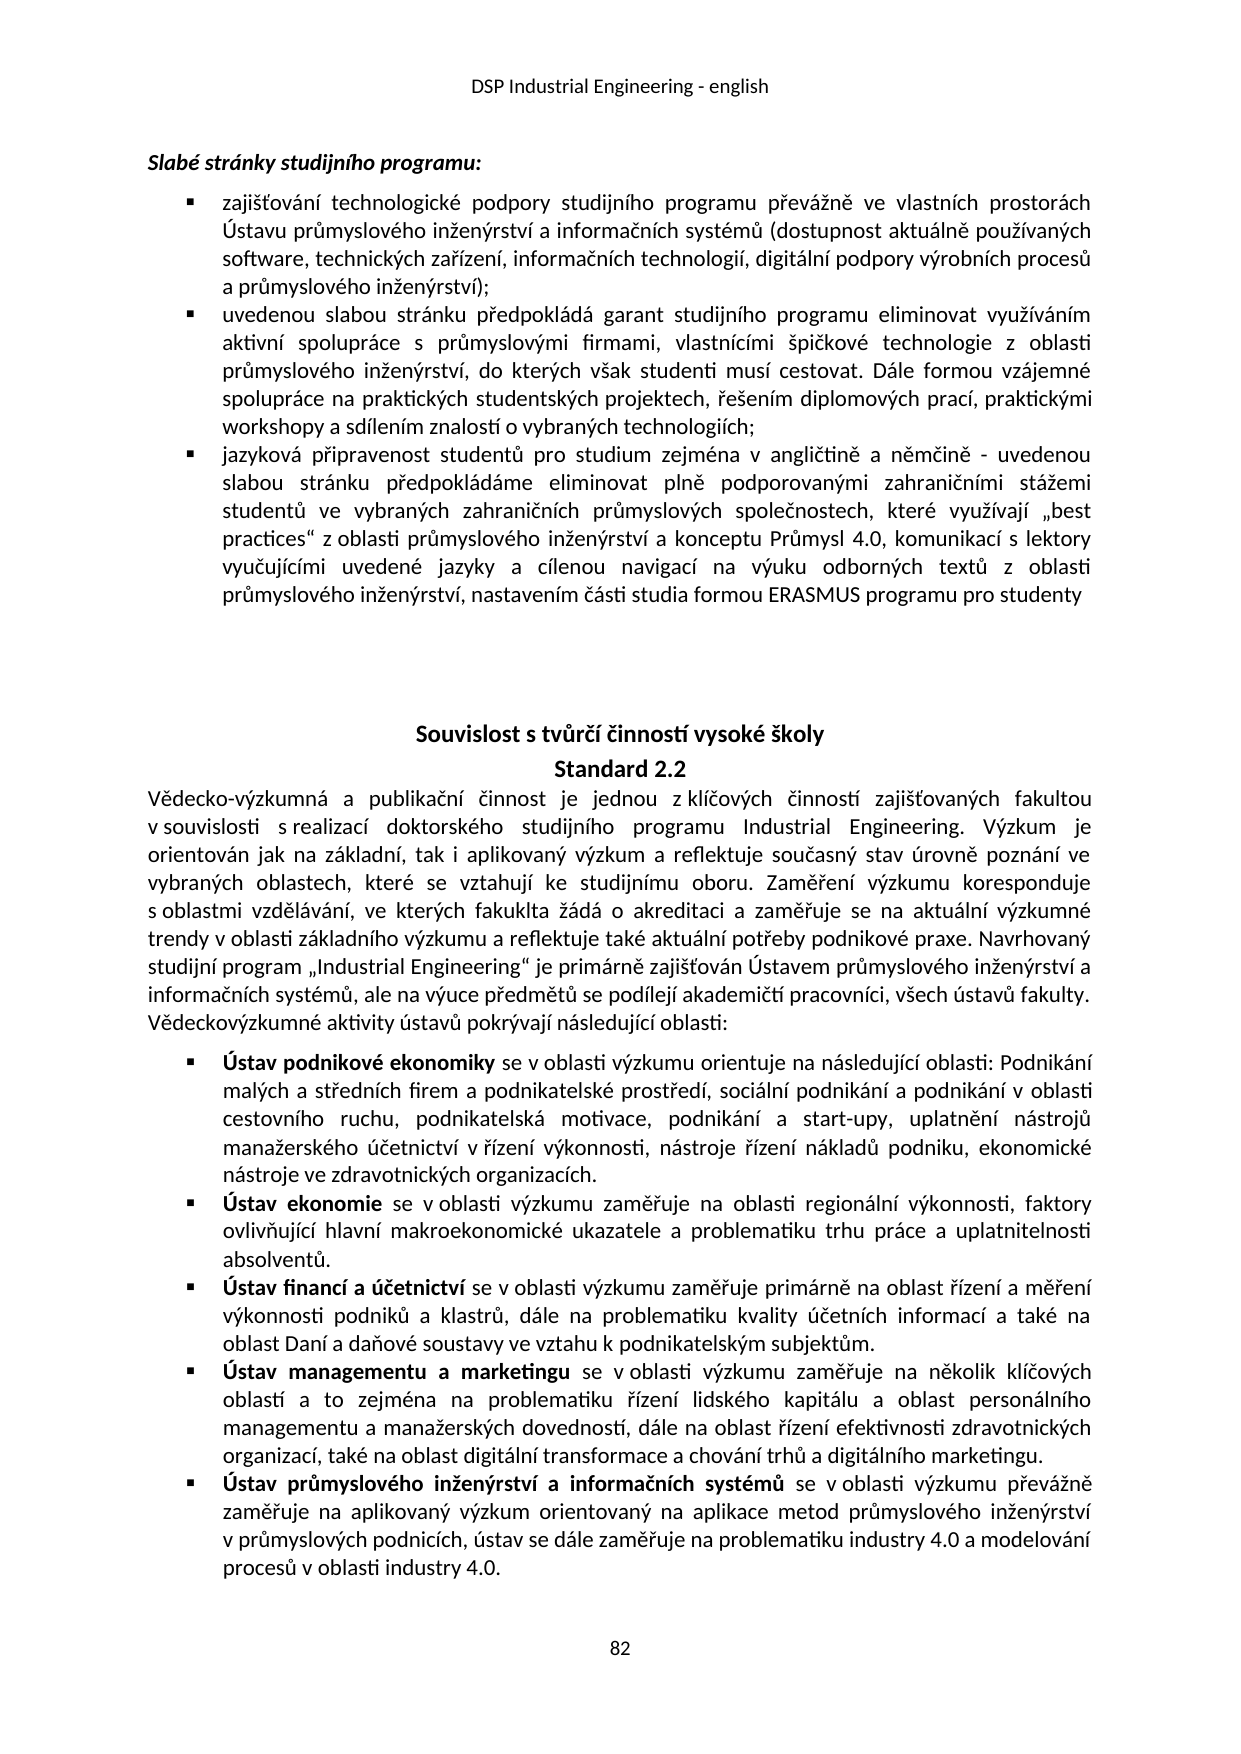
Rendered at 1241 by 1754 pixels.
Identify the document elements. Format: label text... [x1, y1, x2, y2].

list jazyková připravenost studentů pro studium zejména v angličtině a němčině - uvedenou slabou stránku předpokládáme eliminovat plně podporovanými zahraničními stážemi studentů ve vybraných zahraničních průmyslových společnostech, které využívají „best practices“ z oblasti průmyslového inženýrství a konceptu Průmysl 4.0, komunikací s lektory vyučujícími uvedené jazyky a cílenou navigací na výuku odborných textů z oblasti průmyslového inženýrství, nastavením části studia formou ERASMUS programu pro studenty [185, 440, 1093, 608]
list uvedenou slabou stránku předpokládá garant studijního programu eliminovat využíváním aktivní spolupráce s průmyslovými firmami, vlastnícími špičkové technologie z oblasti průmyslového inženýrství, do kterých však studenti musí cestovat. Dále formou vzájemné spolupráce na praktických studentských projektech, řešením diplomových prací, praktickými workshopy a sdílením znalostí o vybraných technologiích; [185, 300, 1093, 440]
text Vědecko-výzkumná a publikační činnost je jednou z klíčových činností zajišťovaných fakultou v souvislosti s realizací doktorského studijního programu Industrial Engineering. Výzkum je orientován jak na základní, tak i aplikovaný výzkum a reflektuje současný stav úrovně poznání ve vybraných oblastech, které se vztahují ke studijnímu oboru. Zaměření výzkumu koresponduje s oblastmi vzdělávání, ve kterých fakuklta žádá o akreditaci a zaměřuje se na aktuální výzkumné trendy v oblasti základního výzkumu a reflektuje také aktuální potřeby podnikové praxe. Navrhovaný studijní program „Industrial Engineering“ je primárně zajišťován Ústavem průmyslového inženýrství a informačních systémů, ale na výuce předmětů se podílejí akademičtí pracovníci, všech ústavů fakulty. Vědeckovýzkumné aktivity ústavů pokrývají následující oblasti: [148, 784, 1093, 1036]
subtitle Standard 2.2 [148, 753, 1093, 784]
list zajišťování technologické podpory studijního programu převážně ve vlastních prostorách Ústavu průmyslového inženýrství a informačních systémů (dostupnost aktuálně používaných software, technických zařízení, informačních technologií, digitální podpory výrobních procesů a průmyslového inženýrství); [185, 188, 1093, 300]
list Ústav průmyslového inženýrství a informačních systémů se v oblasti výzkumu převážně zaměřuje na aplikovaný výzkum orientovaný na aplikace metod průmyslového inženýrství v průmyslových podnicích, ústav se dále zaměřuje na problematiku industry 4.0 a modelování procesů v oblasti industry 4.0. [185, 1469, 1093, 1581]
list Ústav podnikové ekonomiky se v oblasti výzkumu orientuje na následující oblasti: Podnikání malých a středních firem a podnikatelské prostředí, sociální podnikání a podnikání v oblasti cestovního ruchu, podnikatelská motivace, podnikání a start-upy, uplatnění nástrojů manažerského účetnictví v řízení výkonnosti, nástroje řízení nákladů podniku, ekonomické nástroje ve zdravotnických organizacích. [185, 1048, 1093, 1189]
subtitle Souvislost s tvůrčí činností vysoké školy [148, 719, 1093, 749]
list Ústav ekonomie se v oblasti výzkumu zaměřuje na oblasti regionální výkonnosti, faktory ovlivňující hlavní makroekonomické ukazatele a problematiku trhu práce a uplatnitelnosti absolventů. [185, 1189, 1093, 1273]
list Ústav managementu a marketingu se v oblasti výzkumu zaměřuje na několik klíčových oblastí a to zejména na problematiku řízení lidského kapitálu a oblast personálního managementu a manažerských dovedností, dále na oblast řízení efektivnosti zdravotnických organizací, také na oblast digitální transformace a chování trhů a digitálního marketingu. [185, 1357, 1093, 1469]
list Ústav financí a účetnictví se v oblasti výzkumu zaměřuje primárně na oblast řízení a měření výkonnosti podniků a klastrů, dále na problematiku kvality účetních informací a také na oblast Daní a daňové soustavy ve vztahu k podnikatelským subjektům. [185, 1273, 1093, 1357]
text Slabé stránky studijního programu: [148, 148, 1093, 176]
